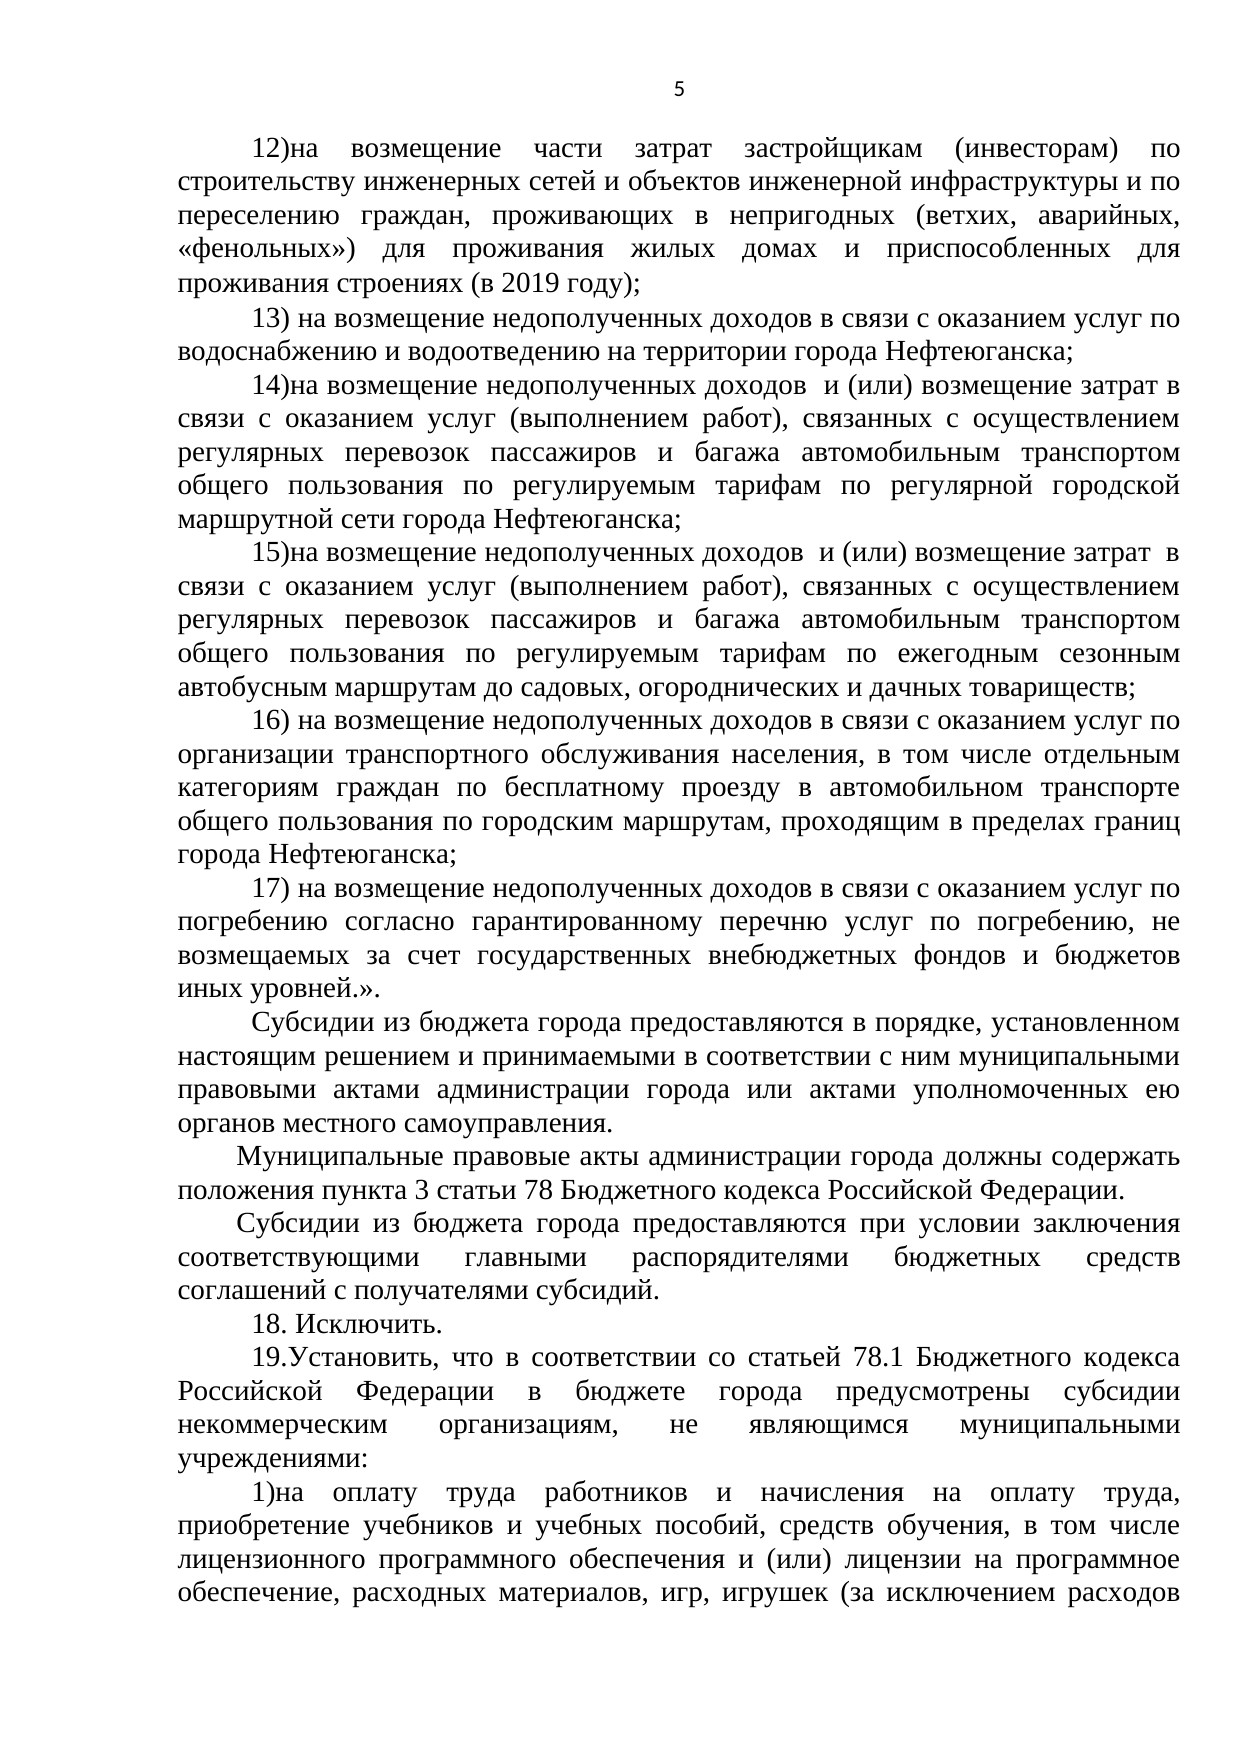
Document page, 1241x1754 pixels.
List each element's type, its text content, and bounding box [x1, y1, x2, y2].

text 17) на возмещение недополученных доходов в связи с оказанием услуг по погребению согласно гарантированному перечню услуг по погребению, не возмещаемых за счет государственных внебюджетных фондов и бюджетов иных уровней.». [177, 870, 1181, 1004]
text 12)на возмещение части затрат застройщикам (инвесторам) по строительству инженерных сетей и объектов инженерной инфраструктуры и по переселению граждан, проживающих в непригодных (ветхих, аварийных, «фенольных») для проживания жилых домах и приспособленных для проживания строениях (в 2019 году); [177, 130, 1181, 300]
text Субсидии из бюджета города предоставляются в порядке, установленном настоящим решением и принимаемыми в соответствии с ним муниципальными правовыми актами администрации города или актами уполномоченных ею органов местного самоуправления. [177, 1004, 1181, 1138]
text 16) на возмещение недополученных доходов в связи с оказанием услуг по организации транспортного обслуживания населения, в том числе отдельным категориям граждан по бесплатному проезду в автомобильном транспорте общего пользования по городским маршрутам, проходящим в пределах границ города Нефтеюганска; [177, 702, 1181, 870]
text 14)на возмещение недополученных доходов и (или) возмещение затрат в связи с оказанием услуг (выполнением работ), связанных с осуществлением регулярных перевозок пассажиров и багажа автомобильным транспортом общего пользования по регулируемым тарифам по регулярной городской маршрутной сети города Нефтеюганска; [177, 367, 1181, 534]
text 13) на возмещение недополученных доходов в связи с оказанием услуг по водоснабжению и водоотведению на территории города Нефтеюганска; [177, 300, 1181, 367]
text 15)на возмещение недополученных доходов и (или) возмещение затрат в связи с оказанием услуг (выполнением работ), связанных с осуществлением регулярных перевозок пассажиров и багажа автомобильным транспортом общего пользования по регулируемым тарифам по ежегодным сезонным автобусным маршрутам до садовых, огороднических и дачных товариществ; [177, 534, 1181, 702]
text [177, 1474, 1181, 1608]
text 19.Установить, что в соответствии со статьей 78.1 Бюджетного кодекса Российской Федерации в бюджете города предусмотрены субсидии некоммерческим организациям, не являющимся муниципальными учреждениями: [177, 1339, 1181, 1474]
text Субсидии из бюджета города предоставляются при условии заключения соответствующими главными распорядителями бюджетных средств соглашений с получателями субсидий. [177, 1205, 1181, 1306]
text 18. Исключить. [177, 1306, 1181, 1339]
text Муниципальные правовые акты администрации города должны содержать положения пункта 3 статьи 78 Бюджетного кодекса Российской Федерации. [177, 1138, 1181, 1205]
